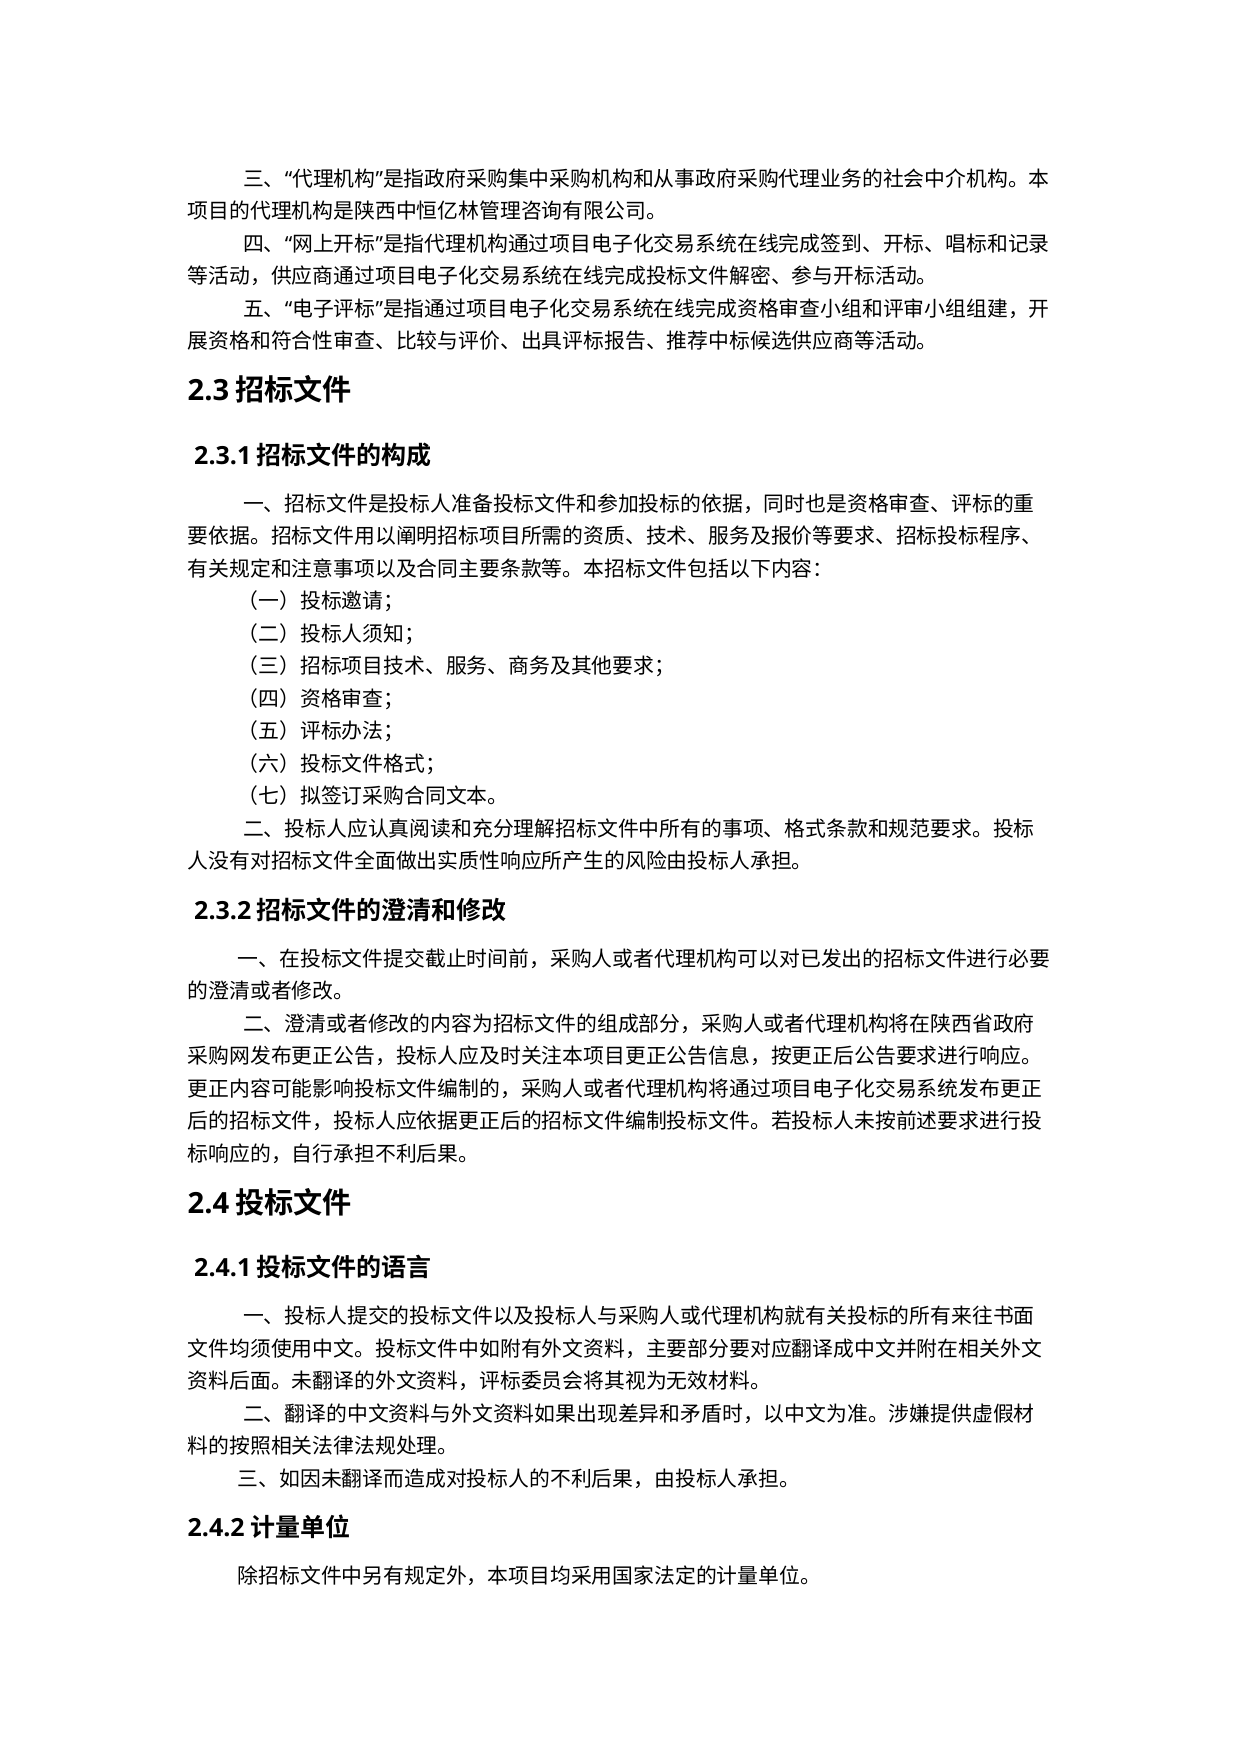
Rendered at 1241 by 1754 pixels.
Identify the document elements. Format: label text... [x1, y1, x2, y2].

text （一）投标邀请； [187, 584, 1053, 617]
text （三）招标项目技术、服务、商务及其他要求； [187, 649, 1053, 682]
text 2.3招标文件 [187, 357, 1053, 422]
text 2.4.2计量单位 [187, 1494, 1053, 1559]
text 二、翻译的中文资料与外文资料如果出现差异和矛盾时，以中文为准。涉嫌提供虚假材料的按照相关法律法规处理。 [187, 1397, 1053, 1462]
text 2.3.1招标文件的构成 [187, 422, 1053, 487]
text 2.3.2招标文件的澄清和修改 [187, 877, 1053, 942]
text 一、招标文件是投标人准备投标文件和参加投标的依据，同时也是资格审查、评标的重要依据。招标文件用以阐明招标项目所需的资质、技术、服务及报价等要求、招标投标程序、有关规定和注意事项以及合同主要条款等。本招标文件包括以下内容： [187, 487, 1053, 584]
text 三、如因未翻译而造成对投标人的不利后果，由投标人承担。 [187, 1462, 1053, 1494]
text 三、“代理机构”是指政府采购集中采购机构和从事政府采购代理业务的社会中介机构。本项目的代理机构是陕西中恒亿林管理咨询有限公司。 [187, 162, 1053, 227]
text （四）资格审查； [187, 682, 1053, 714]
text 四、“网上开标”是指代理机构通过项目电子化交易系统在线完成签到、开标、唱标和记录等活动，供应商通过项目电子化交易系统在线完成投标文件解密、参与开标活动。 [187, 227, 1053, 292]
text 2.4.1投标文件的语言 [187, 1234, 1053, 1299]
text 二、投标人应认真阅读和充分理解招标文件中所有的事项、格式条款和规范要求。投标人没有对招标文件全面做出实质性响应所产生的风险由投标人承担。 [187, 812, 1053, 877]
text 二、澄清或者修改的内容为招标文件的组成部分，采购人或者代理机构将在陕西省政府采购网发布更正公告，投标人应及时关注本项目更正公告信息，按更正后公告要求进行响应。更正内容可能影响投标文件编制的，采购人或者代理机构将通过项目电子化交易系统发布更正后的招标文件，投标人应依据更正后的招标文件编制投标文件。若投标人未按前述要求进行投标响应的，自行承担不利后果。 [187, 1007, 1053, 1169]
text （七）拟签订采购合同文本。 [187, 779, 1053, 812]
text （二）投标人须知； [187, 617, 1053, 649]
text （五）评标办法； [187, 714, 1053, 747]
text 除招标文件中另有规定外，本项目均采用国家法定的计量单位。 [187, 1559, 1053, 1592]
text 2.4投标文件 [187, 1169, 1053, 1234]
text 五、“电子评标”是指通过项目电子化交易系统在线完成资格审查小组和评审小组组建，开展资格和符合性审查、比较与评价、出具评标报告、推荐中标候选供应商等活动。 [187, 292, 1053, 357]
text （六）投标文件格式； [187, 747, 1053, 779]
text 一、在投标文件提交截止时间前，采购人或者代理机构可以对已发出的招标文件进行必要的澄清或者修改。 [187, 942, 1053, 1007]
text 一、投标人提交的投标文件以及投标人与采购人或代理机构就有关投标的所有来往书面文件均须使用中文。投标文件中如附有外文资料，主要部分要对应翻译成中文并附在相关外文资料后面。未翻译的外文资料，评标委员会将其视为无效材料。 [187, 1299, 1053, 1397]
